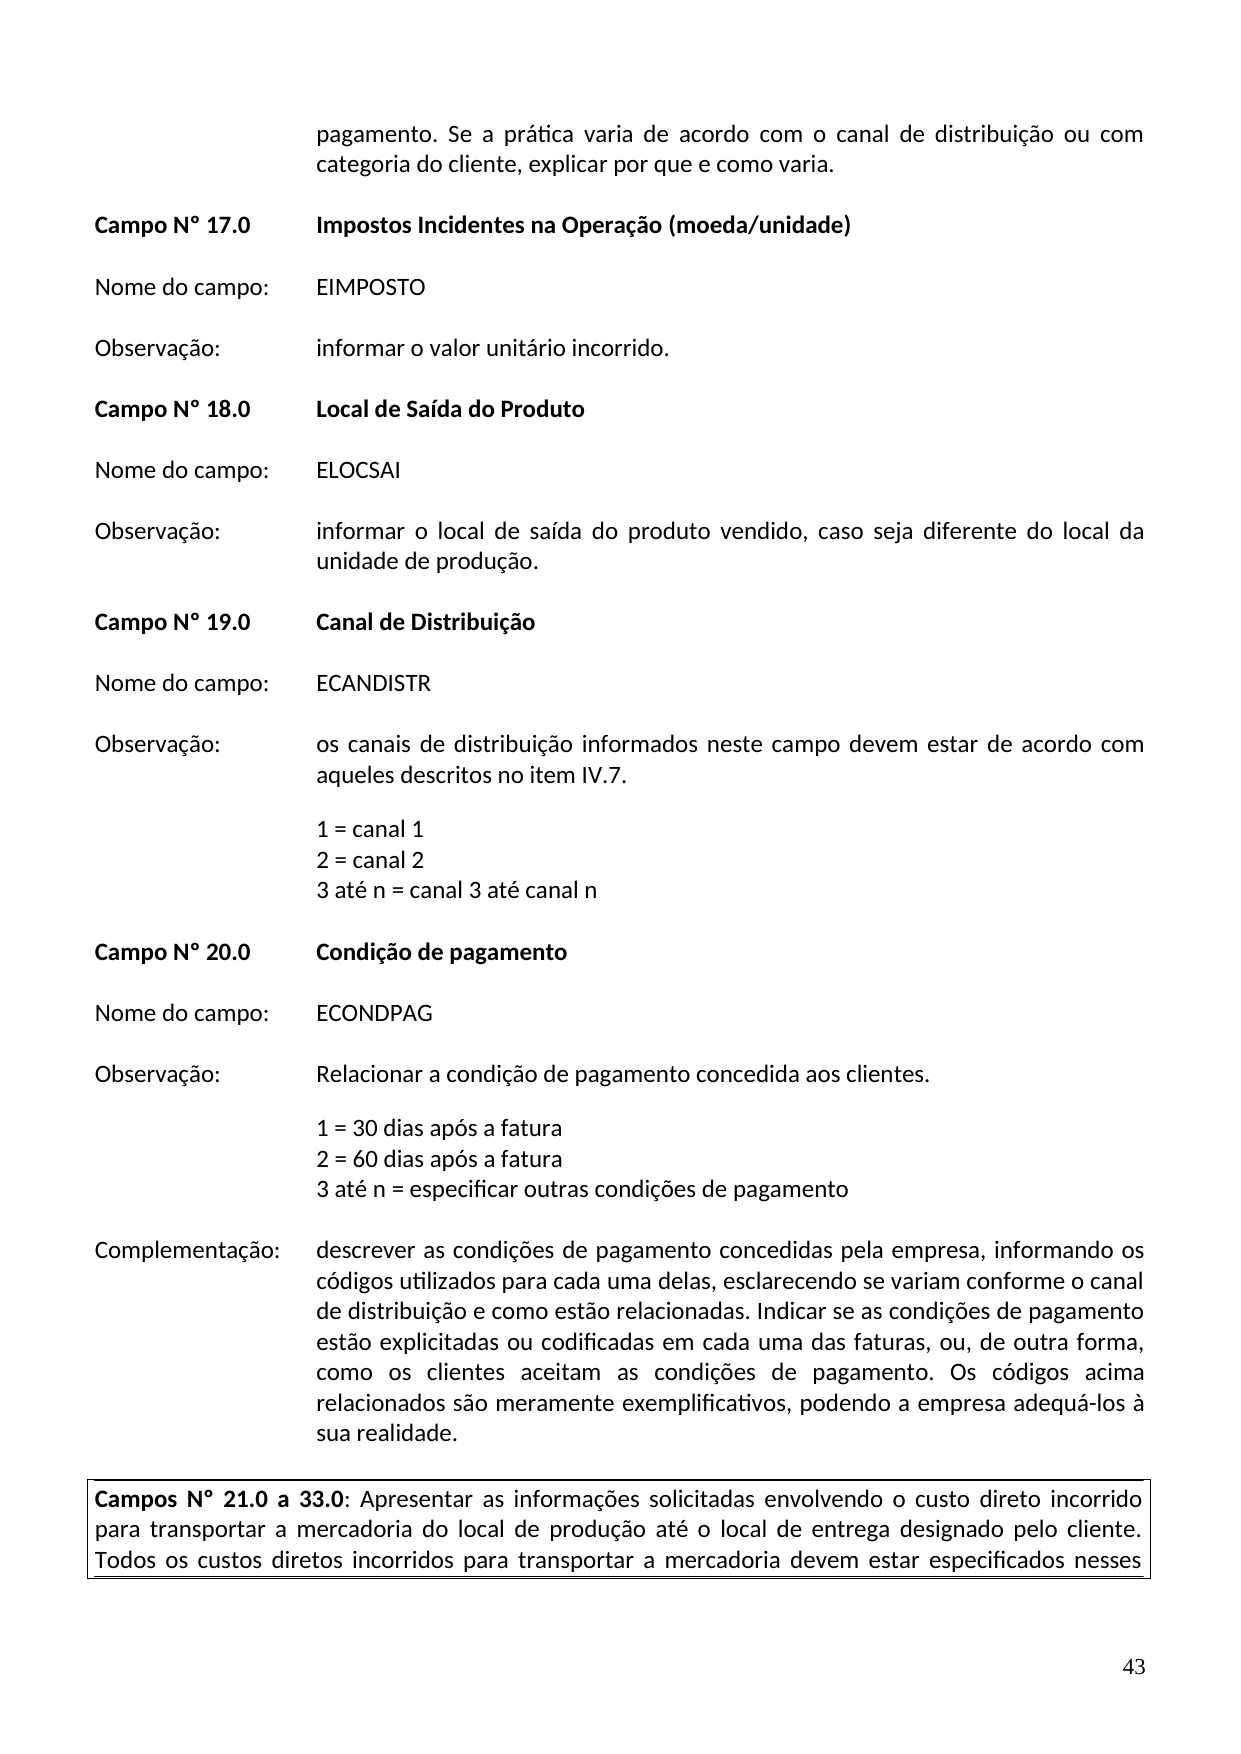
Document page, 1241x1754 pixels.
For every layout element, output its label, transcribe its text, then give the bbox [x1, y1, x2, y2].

text Nome do campo: ELOCSAI [94, 454, 1146, 484]
text Observação: os canais de distribuição informados neste campo devem estar de acordo com aqueles descritos no item IV.7. [94, 728, 1146, 789]
text Observação: informar o local de saída do produto vendido, caso seja diferente do local da unidade de produção. [94, 515, 1146, 576]
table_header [88, 1480, 1150, 1577]
text 3 até n = especificar outras condições de pagamento [94, 1173, 1146, 1204]
text Nome do campo: ECONDPAG [94, 997, 1146, 1027]
text Complementação: descrever as condições de pagamento concedidas pela empresa, informando os códigos utilizados para cada uma delas, esclarecendo se variam conforme o canal de distribuição e como estão relacionadas. Indicar se as condições de pagamento estão explicitadas ou codificadas em cada uma das faturas, ou, de outra forma, como os clientes aceitam as condições de pagamento. Os códigos acima relacionados são meramente exemplificativos, podendo a empresa adequá-los à sua realidade. [94, 1234, 1146, 1448]
text 2 = canal 2 [94, 844, 1146, 875]
text Campo Nº 19.0 Canal de Distribuição [94, 606, 1146, 637]
text Observação: informar o valor unitário incorrido. [94, 332, 1146, 362]
text Campo Nº 20.0 Condição de pagamento [94, 936, 1146, 966]
text 2 = 60 dias após a fatura [94, 1143, 1146, 1173]
text Observação: Relacionar a condição de pagamento concedida aos clientes. [94, 1058, 1146, 1088]
text Nome do campo: ECANDISTR [94, 667, 1146, 698]
text Nome do campo: EIMPOSTO [94, 271, 1146, 301]
text Campo Nº 17.0 Impostos Incidentes na Operação (moeda/unidade) [94, 210, 1146, 240]
text Campo Nº 18.0 Local de Saída do Produto [94, 393, 1146, 423]
text 3 até n = canal 3 até canal n [94, 875, 1146, 905]
text 1 = 30 dias após a fatura [316, 1112, 1146, 1143]
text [94, 118, 1146, 179]
text 1 = canal 1 [316, 814, 1146, 844]
